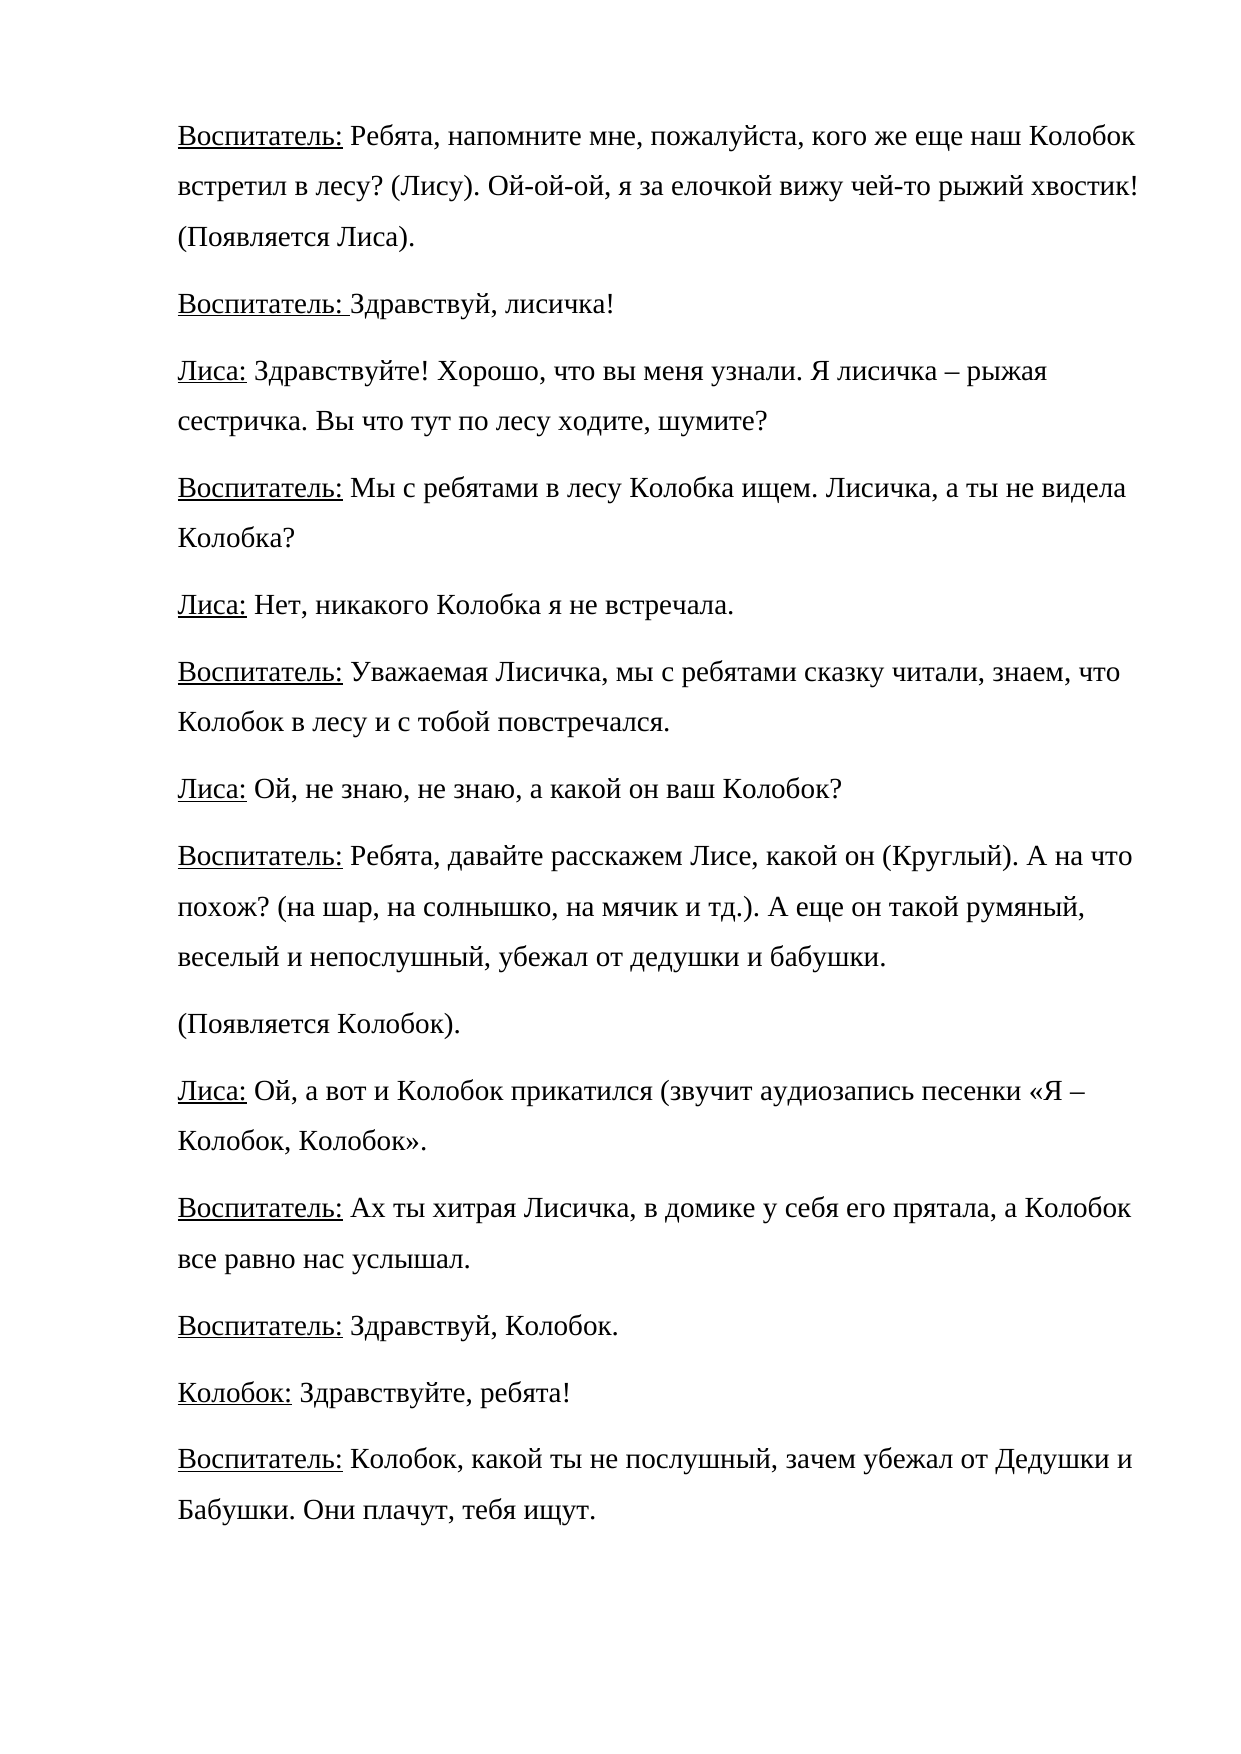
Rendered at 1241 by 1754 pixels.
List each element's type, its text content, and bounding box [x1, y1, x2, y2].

text Воспитатель: Мы с ребятами в лесу Колобка ищем. Лисичка, а ты не видела Колобка? [177, 470, 1152, 554]
text Лиса: Здравствуйте! Хорошо, что вы меня узнали. Я лисичка – рыжая сестричка. Вы что тут по лесу ходите, шумите? [177, 353, 1152, 437]
text Воспитатель: Ребята, напомните мне, пожалуйста, кого же еще наш Колобок встретил в лесу? (Лису). Ой-ой-ой, я за елочкой вижу чей-то рыжий хвостик! (Появляется Лиса). [177, 118, 1152, 252]
text Воспитатель: Колобок, какой ты не послушный, зачем убежал от Дедушки и Бабушки. Они плачут, тебя ищут. [177, 1442, 1152, 1526]
text Воспитатель: Здравствуй, лисичка! [177, 286, 1152, 319]
text Воспитатель: Ребята, давайте расскажем Лисе, какой он (Круглый). А на что похож? (на шар, на солнышко, на мячик и тд.). А еще он такой румяный, веселый и непослушный, убежал от дедушки и бабушки. [177, 838, 1152, 973]
text Лиса: Ой, не знаю, не знаю, а какой он ваш Колобок? [177, 772, 1152, 805]
text Лиса: Ой, а вот и Колобок прикатился (звучит аудиозапись песенки «Я – Колобок, Колобок». [177, 1073, 1152, 1157]
text Воспитатель: Уважаемая Лисичка, мы с ребятами сказку читали, знаем, что Колобок в лесу и с тобой повстречался. [177, 654, 1152, 738]
text Воспитатель: Ах ты хитрая Лисичка, в домике у себя его прятала, а Колобок все равно нас услышал. [177, 1190, 1152, 1274]
text Колобок: Здравствуйте, ребята! [177, 1375, 1152, 1408]
text (Появляется Колобок). [177, 1006, 1152, 1040]
text Лиса: Нет, никакого Колобка я не встречала. [177, 587, 1152, 621]
text Воспитатель: Здравствуй, Колобок. [177, 1308, 1152, 1341]
